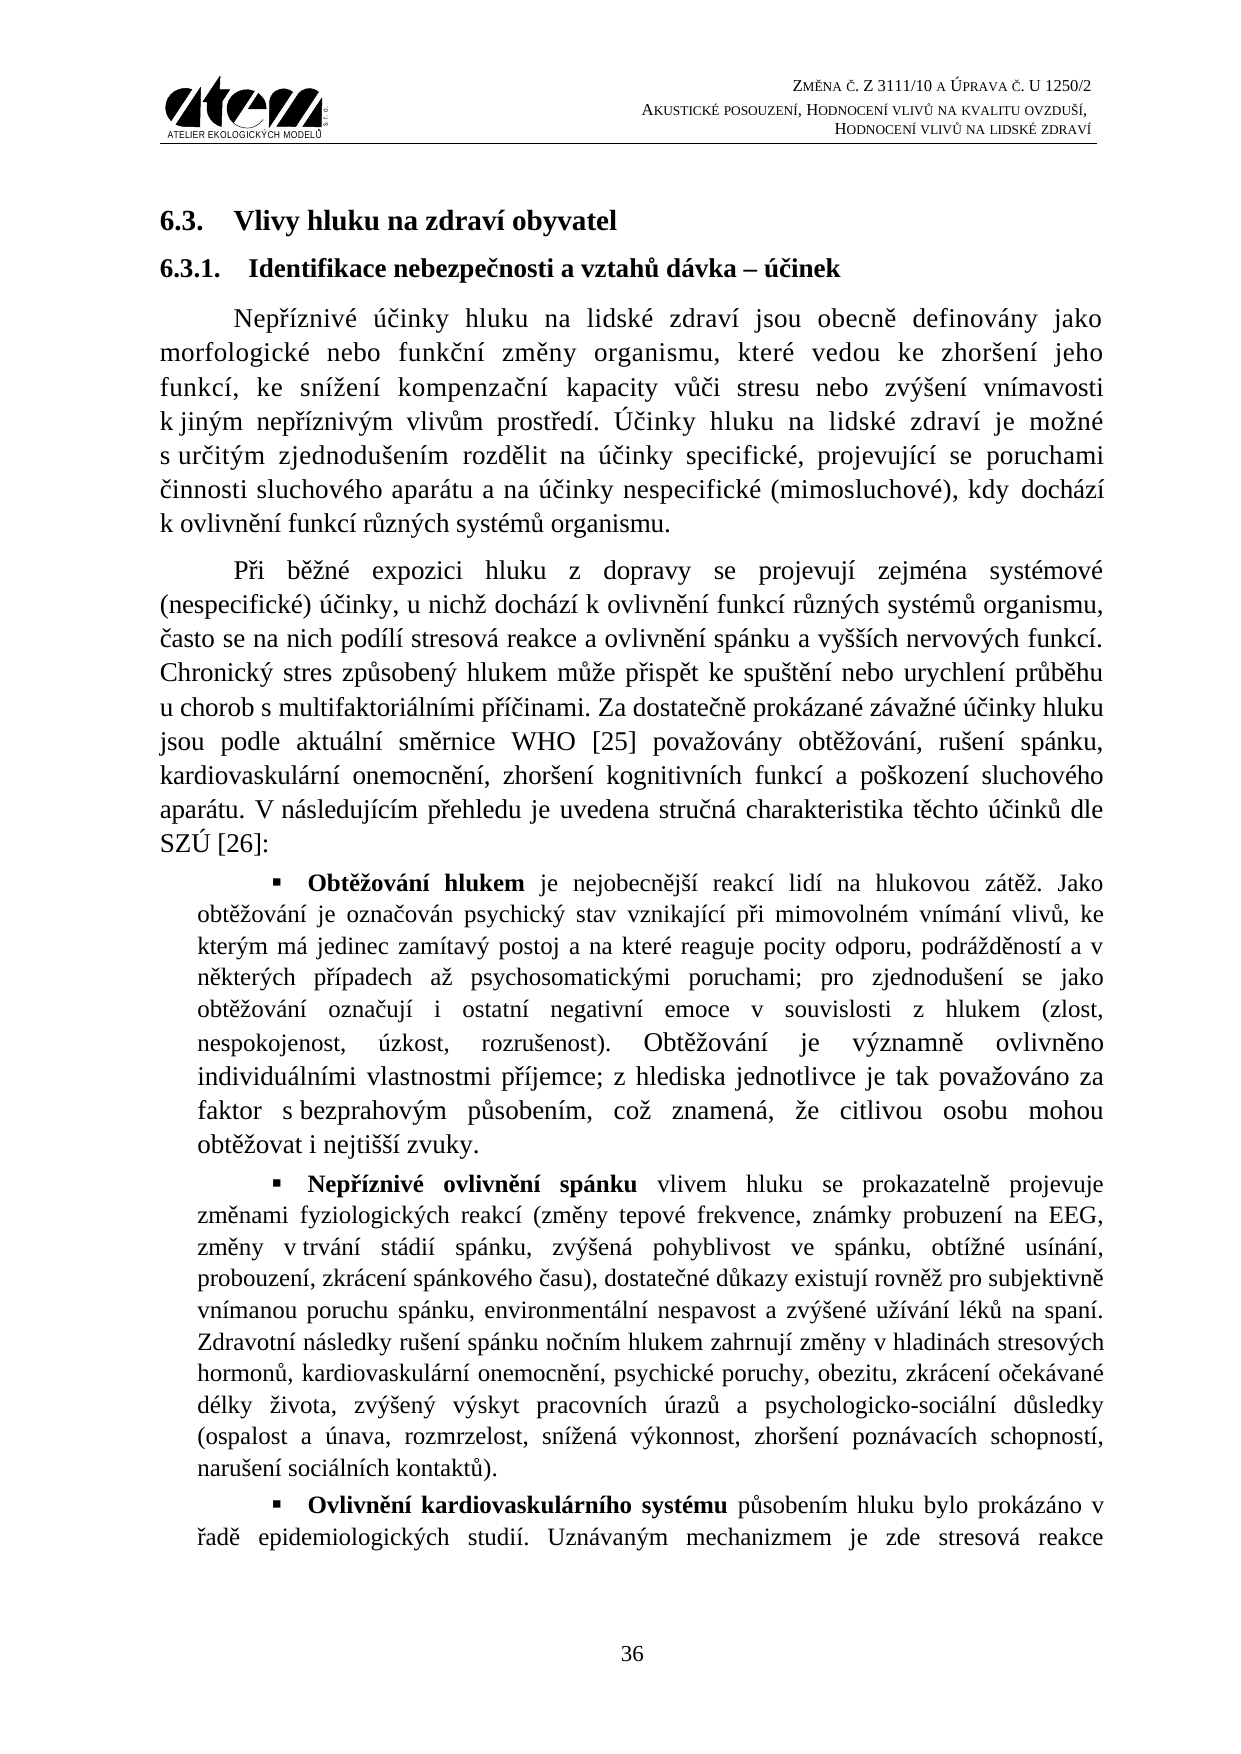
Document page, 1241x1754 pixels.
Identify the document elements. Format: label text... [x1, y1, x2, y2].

list Nepříznivé ovlivnění spánku vlivem hluku se prokazatelně projevuje změnami fyziologických reakcí (změny tepové frekvence, známky probuzení na EEG, změny v trvání stádií spánku, zvýšená pohyblivost ve spánku, obtížné usínání, probouzení, zkrácení spánkového času), dostatečné důkazy existují rovněž pro subjektivně vnímanou poruchu spánku, environmentální nespavost a zvýšené užívání léků na spaní. Zdravotní následky rušení spánku nočním hlukem zahrnují změny v hladinách stresových hormonů, kardiovaskulární onemocnění, psychické poruchy, obezitu, zkrácení očekávané délky života, zvýšený výskyt pracovních úrazů a psychologicko-sociální důsledky (ospalost a únava, rozmrzelost, snížená výkonnost, zhoršení poznávacích schopností, narušení sociálních kontaktů). [197, 1169, 1104, 1482]
text Při běžné expozici hluku z dopravy se projevují zejména systémové (nespecifické) účinky, u nichž dochází k ovlivnění funkcí různých systémů organismu, často se na nich podílí stresová reakce a ovlivnění spánku a vyšších nervových funkcí. Chronický stres způsobený hlukem může přispět ke spuštění nebo urychlení průběhu u chorob s multifaktoriálními příčinami. Za dostatečně prokázané závažné účinky hluku jsou podle aktuální směrnice WHO [25] považovány obtěžování, rušení spánku, kardiovaskulární onemocnění, zhoršení kognitivních funkcí a poškození sluchového aparátu. V následujícím přehledu je uvedena stručná charakteristika těchto účinků dle SZÚ [26]: [159, 554, 1104, 858]
subtitle Identifikace nebezpečnosti a vztahů dávka – účinek [159, 253, 1104, 284]
subtitle Vlivy hluku na zdraví obyvatel [159, 203, 1104, 237]
list Obtěžování hlukem je nejobecnější reakcí lidí na hlukovou zátěž. Jako obtěžování je označován psychický stav vznikající při mimovolném vnímání vlivů, ke kterým má jedinec zamítavý postoj a na které reaguje pocity odporu, podrážděností a v některých případech až psychosomatickými poruchami; pro zjednodušení se jako obtěžování označují i ostatní negativní emoce v souvislosti z hlukem (zlost, nespokojenost, úzkost, rozrušenost). Obtěžování je významně ovlivněno individuálními vlastnostmi příjemce; z hlediska jednotlivce je tak považováno za faktor s bezprahovým působením, což znamená, že citlivou osobu mohou obtěžovat i nejtišší zvuky. [197, 868, 1104, 1159]
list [197, 1491, 1104, 1551]
text Nepříznivé účinky hluku na lidské zdraví jsou obecně definovány jako morfologické nebo funkční změny organismu, které vedou ke zhoršení jeho funkcí, ke snížení kompenzační kapacity vůči stresu nebo zvýšení vnímavosti k jiným nepříznivým vlivům prostředí. Účinky hluku na lidské zdraví je možné s určitým zjednodušením rozdělit na účinky specifické, projevující se poruchami činnosti sluchového aparátu a na účinky nespecifické (mimosluchové), kdy dochází k ovlivnění funkcí různých systémů organismu. [159, 302, 1104, 538]
